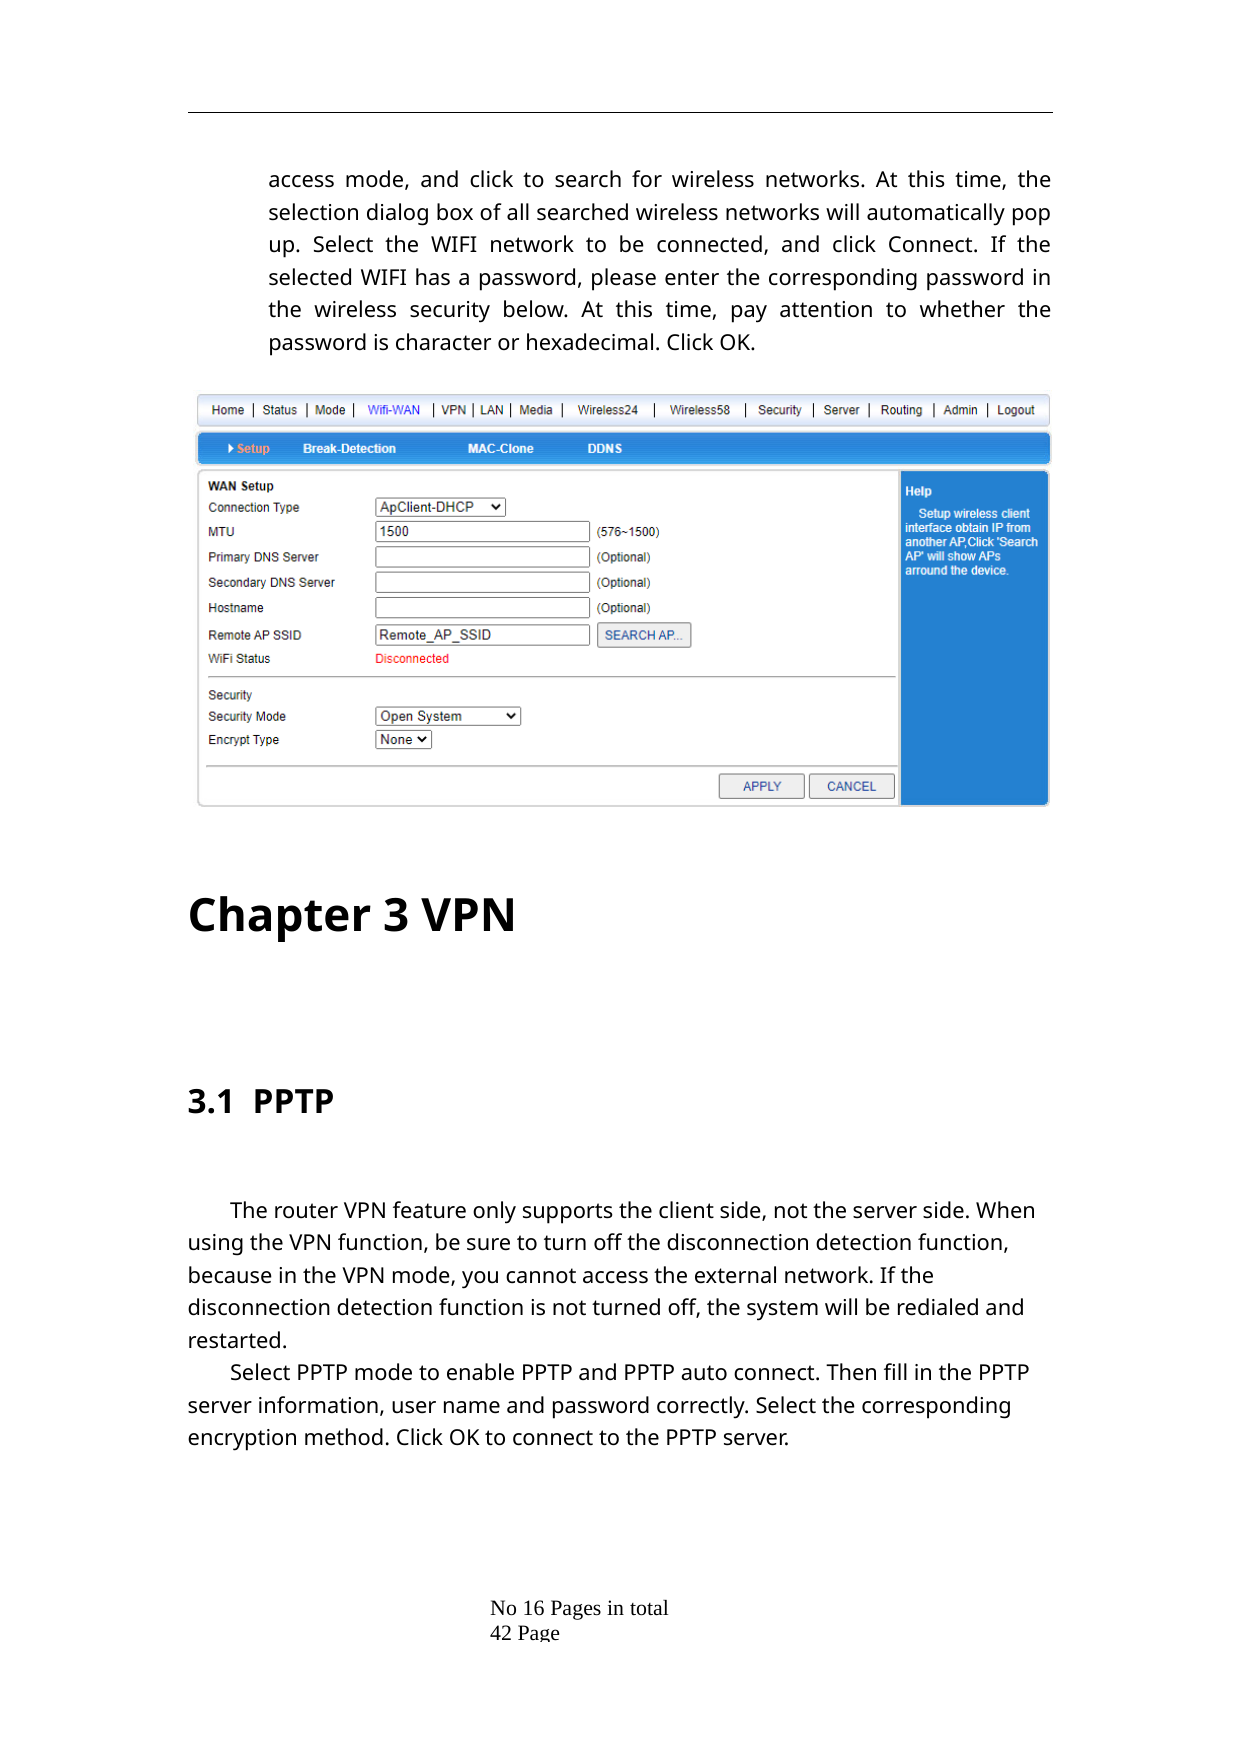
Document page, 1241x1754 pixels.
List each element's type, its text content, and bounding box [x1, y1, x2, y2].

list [224, 163, 1053, 358]
subtitle 3.1 PPTP [187, 1068, 1053, 1133]
text Select PPTP mode to enable PPTP and PPTP auto connect. Then fill in the PPTP server information, user name and password correctly. Select the corresponding encryption method. Click OK to connect to the PPTP server. [187, 1356, 1053, 1453]
text The router VPN feature only supports the client side, not the server side. When using the VPN function, be sure to turn off the disconnection detection function, because in the VPN mode, you cannot access the external network. If the disconnection detection function is not turned off, the system will be redialed and restarted. [187, 1193, 1053, 1356]
picture [187, 390, 1054, 807]
subtitle Chapter 3 VPN [187, 881, 1053, 946]
